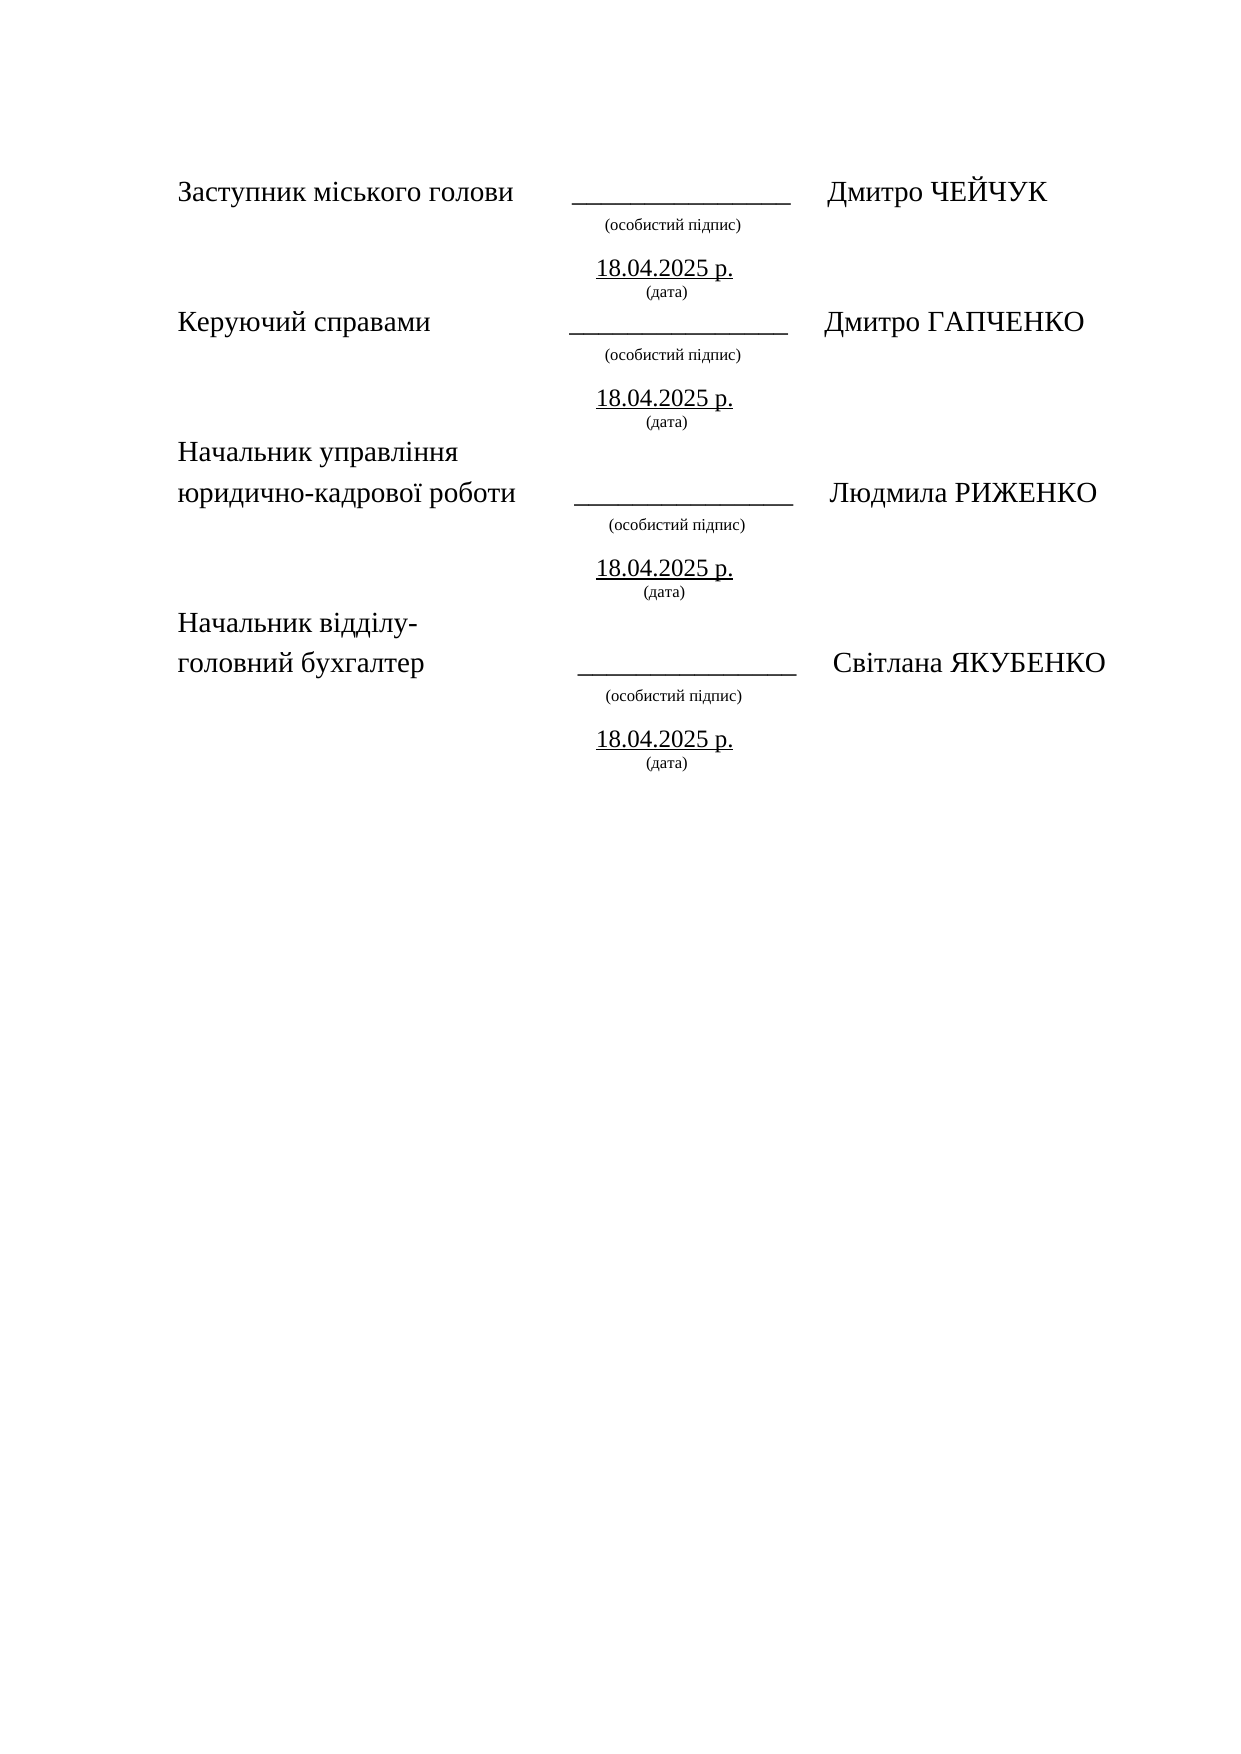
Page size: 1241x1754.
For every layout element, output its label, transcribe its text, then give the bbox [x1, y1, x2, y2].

text (особистий підпис) [177, 214, 1152, 233]
text 18.04.2025 р. [177, 383, 1152, 412]
text Начальник відділу- [177, 605, 1152, 638]
text 18.04.2025 р. [177, 253, 1152, 281]
text юридично-кадрової роботи _______________ Людмила РИЖЕНКО [177, 475, 1152, 508]
text головний бухгалтер _______________ Світлана ЯКУБЕНКО [177, 645, 1152, 679]
text (особистий підпис) [177, 515, 1152, 534]
text 18.04.2025 р. [177, 553, 1152, 582]
text Начальник управління [177, 434, 1152, 468]
text (особистий підпис) [177, 344, 1152, 364]
text 18.04.2025 р. [177, 724, 1152, 752]
text (особистий підпис) [177, 685, 1152, 704]
text (дата)(дат) [177, 582, 1152, 601]
text (дата) [177, 752, 1152, 772]
text (дата) [177, 281, 1152, 301]
text Керуючий справами _______________ Дмитро ГАПЧЕНКО [177, 304, 1152, 338]
text (дата) [177, 412, 1152, 431]
text Заступник міського голови _______________ Дмитро ЧЕЙЧУК [177, 174, 1152, 208]
